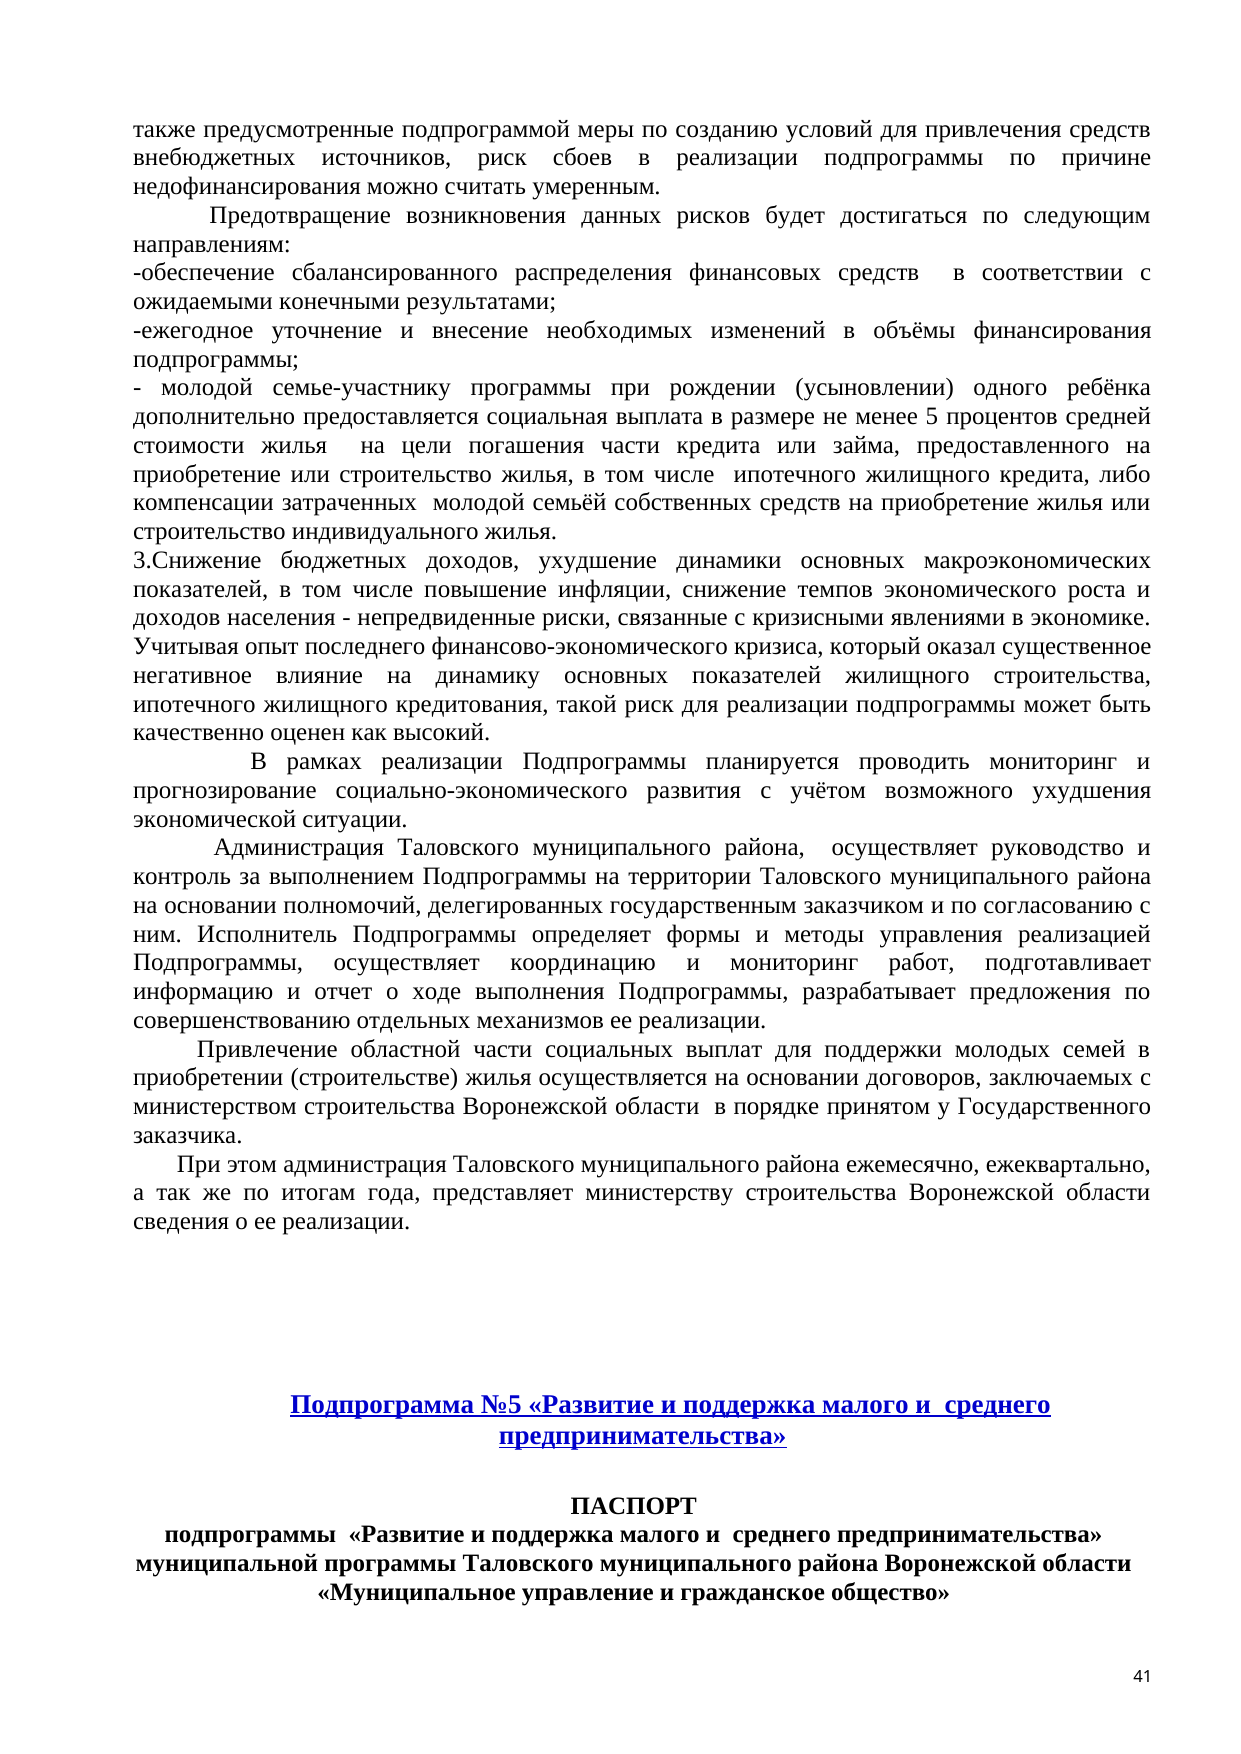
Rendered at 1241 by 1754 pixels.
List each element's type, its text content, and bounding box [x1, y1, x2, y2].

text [133, 114, 1152, 200]
text Предотвращение возникновения данных рисков будет достигаться по следующим направлениям: [133, 200, 1152, 257]
text 3.Снижение бюджетных доходов, ухудшение динамики основных макроэкономических показателей, в том числе повышение инфляции, снижение темпов экономического роста и доходов населения - непредвиденные риски, связанные с кризисными явлениями в экономике. Учитывая опыт последнего финансово-экономического кризиса, который оказал существенное негативное влияние на динамику основных показателей жилищного строительства, ипотечного жилищного кредитования, такой риск для реализации подпрограммы может быть качественно оценен как высокий. [133, 545, 1152, 746]
text - молодой семье-участнику программы при рождении (усыновлении) одного ребёнка дополнительно предоставляется социальная выплата в размере не менее 5 процентов средней стоимости жилья на цели погашения части кредита или займа, предоставленного на приобретение или строительство жилья, в том числе ипотечного жилищного кредита, либо компенсации затраченных молодой семьёй собственных средств на приобретение жилья или строительство индивидуального жилья. [133, 372, 1152, 545]
text Администрация Таловского муниципального района, осуществляет руководство и контроль за выполнением Подпрограммы на территории Таловского муниципального района на основании полномочий, делегированных государственным заказчиком и по согласованию с ним. Исполнитель Подпрограммы определяет формы и методы управления реализацией Подпрограммы, осуществляет координацию и мониторинг работ, подготавливает информацию и отчет о ходе выполнения Подпрограммы, разрабатывает предложения по совершенствованию отдельных механизмов ее реализации. [133, 832, 1152, 1034]
text -ежегодное уточнение и внесение необходимых изменений в объёмы финансирования подпрограммы; [133, 315, 1152, 372]
text Привлечение областной части социальных выплат для поддержки молодых семей в приобретении (строительстве) жилья осуществляется на основании договоров, заключаемых с министерством строительства Воронежской области в порядке принятом у Государственного заказчика. [133, 1034, 1152, 1149]
text В рамках реализации Подпрограммы планируется проводить мониторинг и прогнозирование социально-экономического развития с учётом возможного ухудшения экономической ситуации. [133, 746, 1152, 832]
text Подпрограмма №5 «Развитие и поддержка малого и среднего предпринимательства» [133, 1388, 1152, 1451]
text -обеспечение сбалансированного распределения финансовых средств в соответствии с ожидаемыми конечными результатами; [133, 257, 1152, 315]
text При этом администрация Таловского муниципального района ежемесячно, ежеквартально, а так же по итогам года, представляет министерству строительства Воронежской области сведения о ее реализации. [133, 1149, 1152, 1235]
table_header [122, 1484, 1145, 1641]
